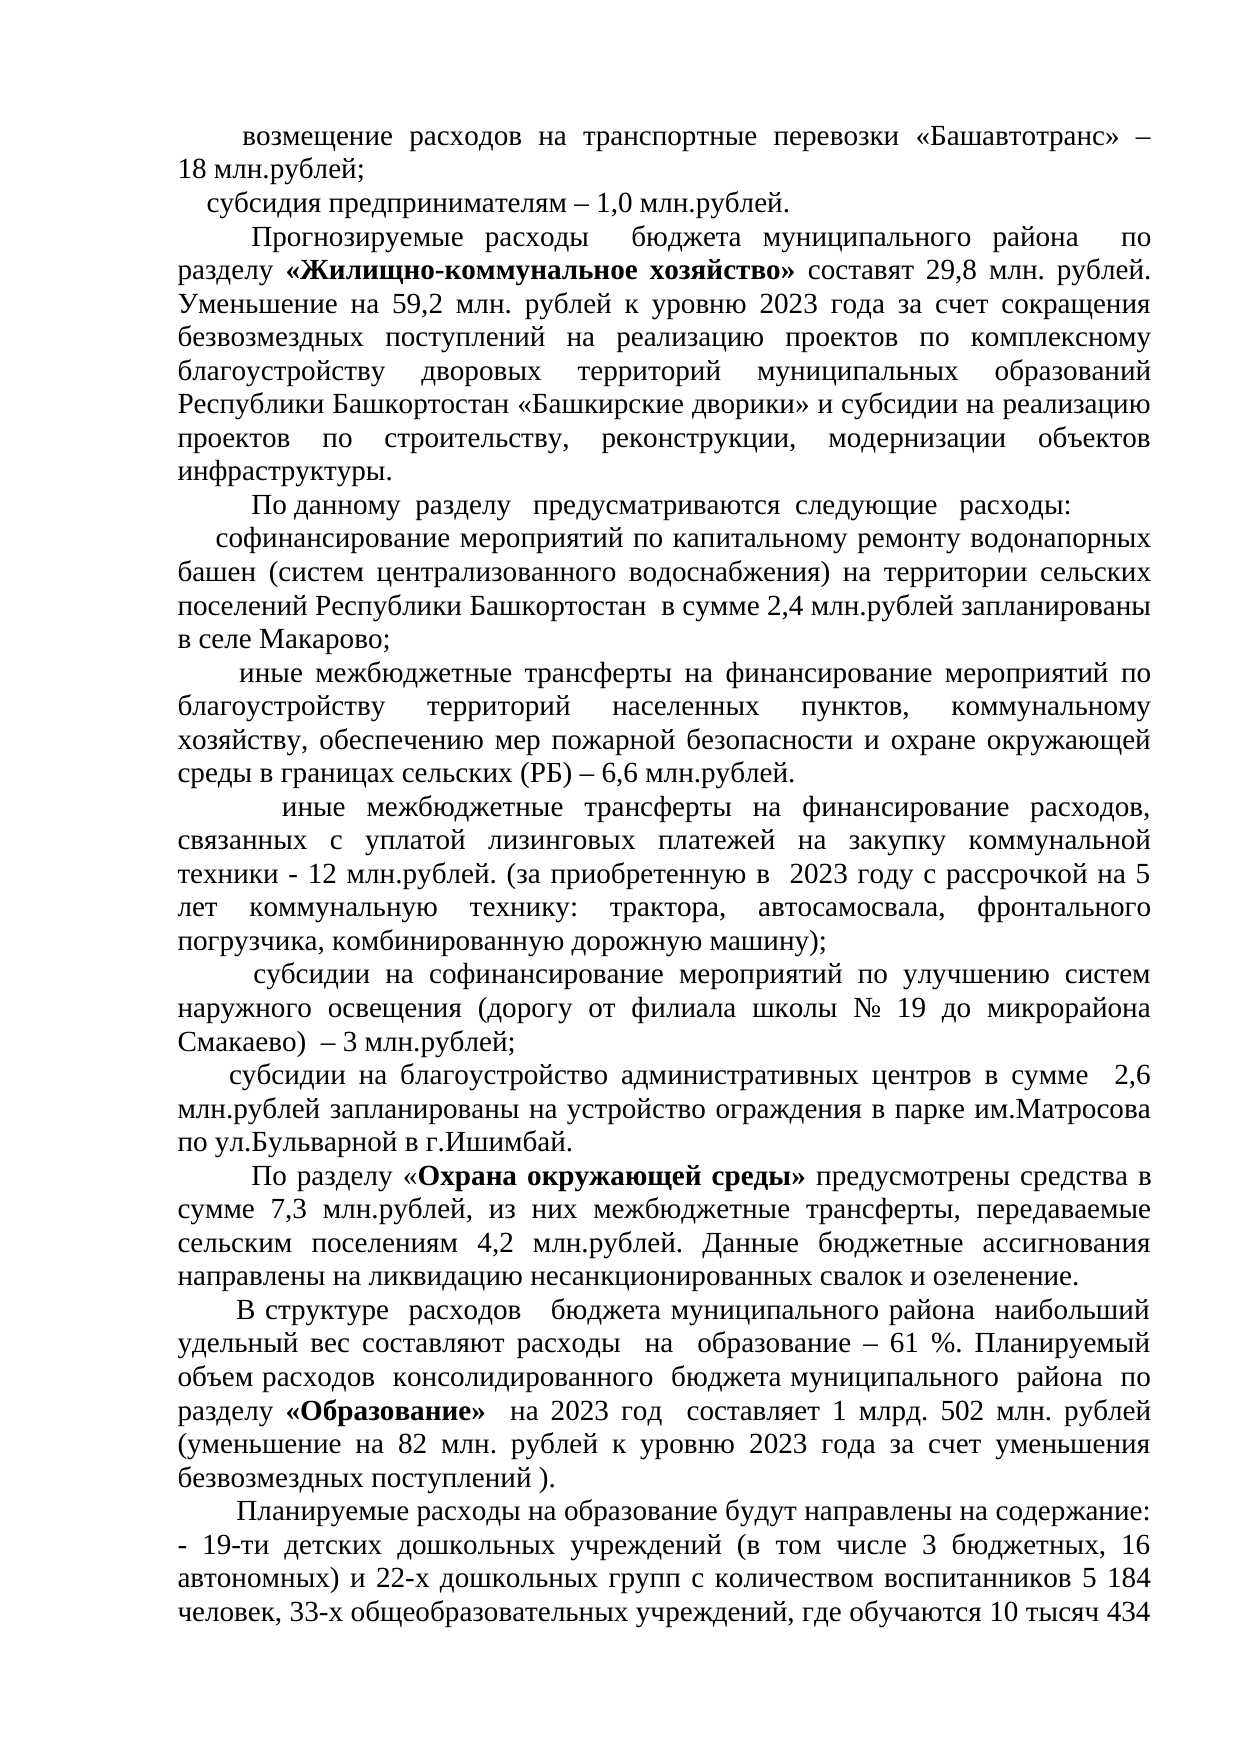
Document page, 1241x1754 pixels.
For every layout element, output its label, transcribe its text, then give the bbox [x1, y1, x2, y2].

text иные межбюджетные трансферты на финансирование мероприятий по благоустройству территорий населенных пунктов, коммунальному хозяйству, обеспечению мер пожарной безопасности и охране окружающей среды в границах сельских (РБ) – 6,6 млн.рублей. [177, 655, 1152, 789]
text софинансирование мероприятий по капитальному ремонту водонапорных башен (систем централизованного водоснабжения) на территории сельских поселений Республики Башкортостан в сумме 2,4 млн.рублей запланированы в селе Макарово; [177, 521, 1152, 655]
text По данному разделу предусматриваются следующие расходы: [177, 487, 1152, 521]
text По разделу «Охрана окружающей среды» предусмотрены средства в сумме 7,3 млн.рублей, из них межбюджетные трансферты, передаваемые сельским поселениям 4,2 млн.рублей. Данные бюджетные ассигнования направлены на ликвидацию несанкционированных свалок и озеленение. [177, 1158, 1152, 1292]
text субсидия предпринимателям – 1,0 млн.рублей. [177, 185, 1152, 219]
text субсидии на благоустройство административных центров в сумме 2,6 млн.рублей запланированы на устройство ограждения в парке им.Матросова по ул.Бульварной в г.Ишимбай. [177, 1057, 1152, 1158]
text иные межбюджетные трансферты на финансирование расходов, связанных с уплатой лизинговых платежей на закупку коммунальной техники - 12 млн.рублей. (за приобретенную в 2023 году с рассрочкой на 5 лет коммунальную технику: трактора, автосамосвала, фронтального погрузчика, комбинированную дорожную машину); [177, 789, 1152, 957]
text Прогнозируемые расходы бюджета муниципального района по разделу «Жилищно-коммунальное хозяйство» составят 29,8 млн. рублей. Уменьшение на 59,2 млн. рублей к уровню 2023 года за счет сокращения безвозмездных поступлений на реализацию проектов по комплексному благоустройству дворовых территорий муниципальных образований Республики Башкортостан «Башкирские дворики» и субсидии на реализацию проектов по строительству, реконструкции, модернизации объектов инфраструктуры. [177, 219, 1152, 487]
text В структуре расходов бюджета муниципального района наибольший удельный вес составляют расходы на образование – 61 %. Планируемый объем расходов консолидированного бюджета муниципального района по разделу «Образование» на 2023 год составляет 1 млрд. 502 млн. рублей (уменьшение на 82 млн. рублей к уровню 2023 года за счет уменьшения безвозмездных поступлений ). [177, 1292, 1152, 1493]
text субсидии на софинансирование мероприятий по улучшению систем наружного освещения (дорогу от филиала школы № 19 до микрорайона Смакаево) – 3 млн.рублей; [177, 957, 1152, 1057]
text возмещение расходов на транспортные перевозки «Башавтотранс» – 18 млн.рублей; [177, 118, 1152, 185]
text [177, 1493, 1152, 1627]
